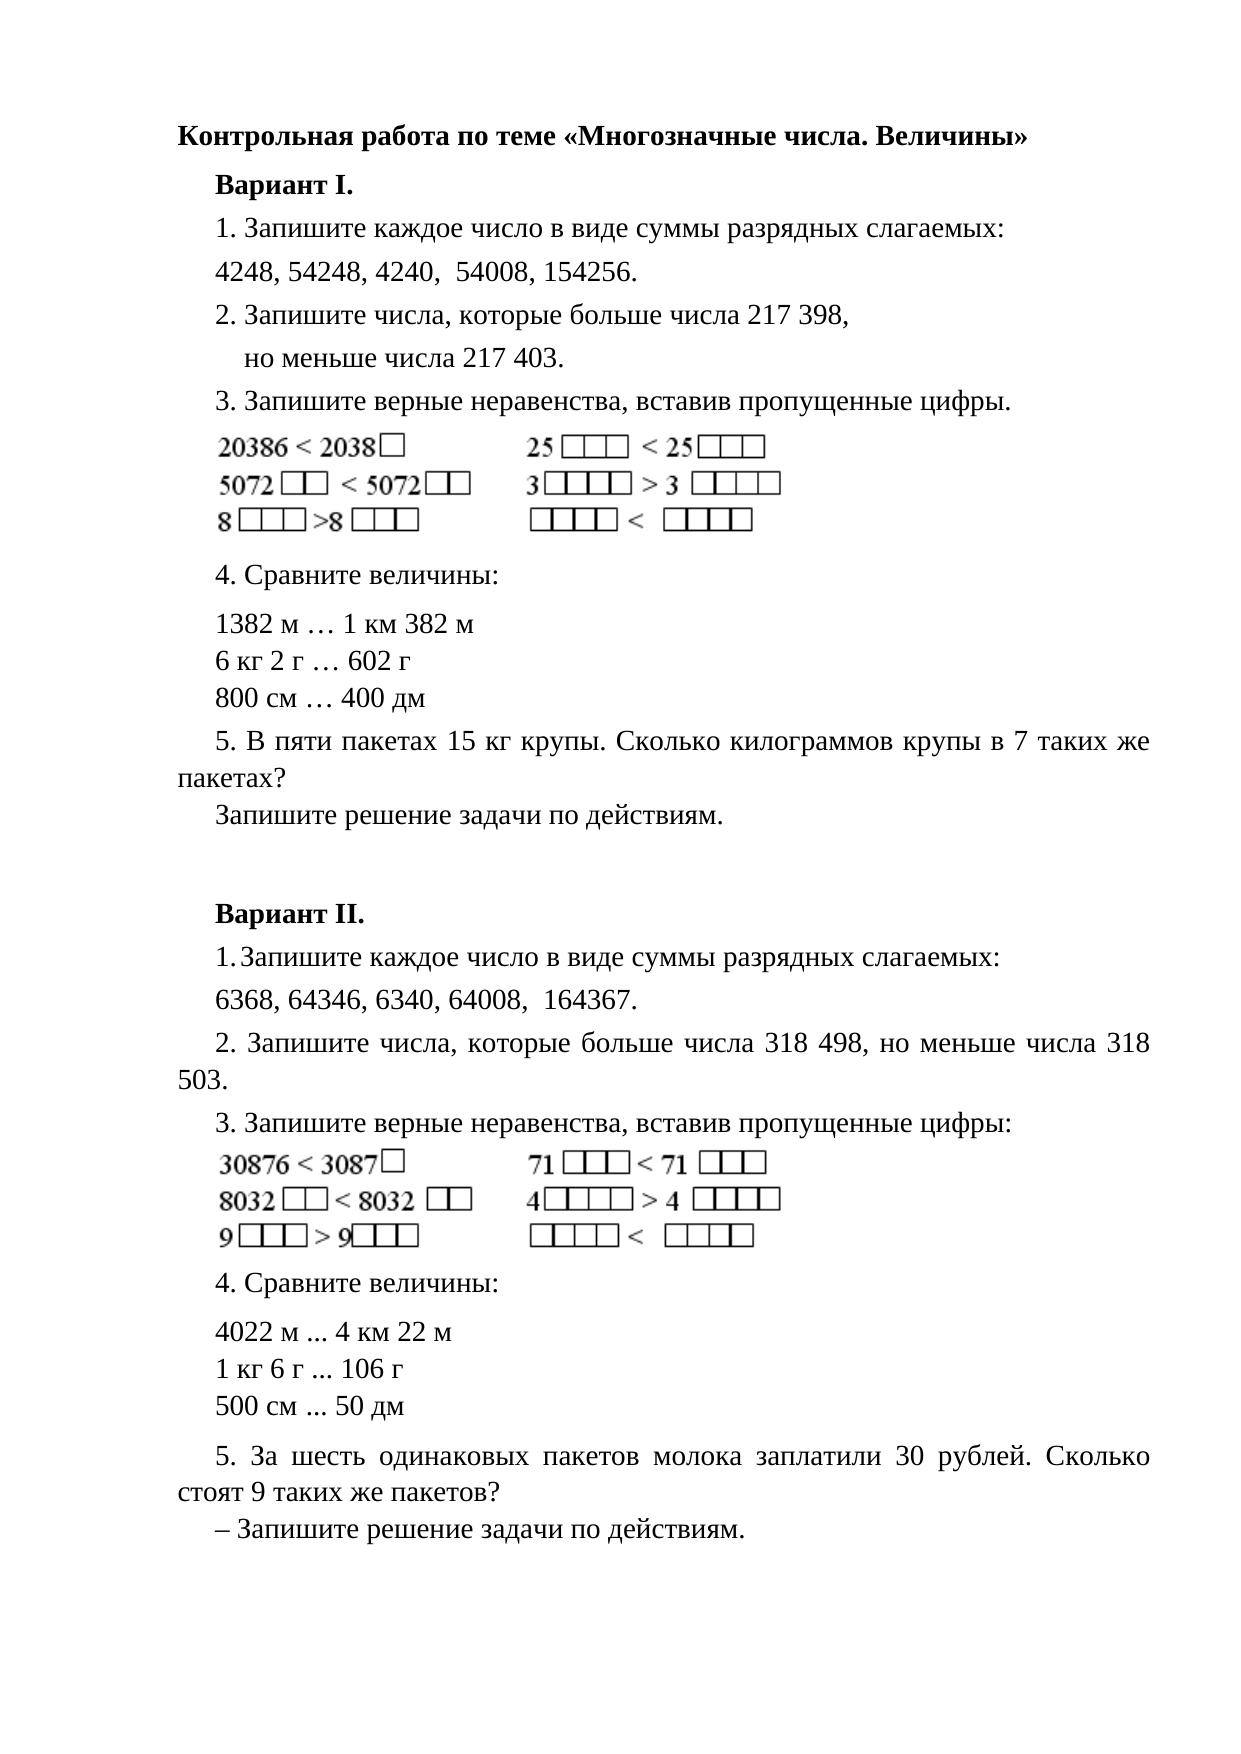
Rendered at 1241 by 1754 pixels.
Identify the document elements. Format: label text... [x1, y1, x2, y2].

picture [214, 420, 792, 549]
text 1382 м … 1 км 382 м [177, 606, 1152, 640]
text 1. Запишите каждое число в виде суммы разрядных слагаемых: [177, 939, 1152, 972]
text 6 кг 2 г … 602 г [177, 643, 1152, 677]
text 1. Запишите каждое число в виде суммы разрядных слагаемых: [177, 211, 1152, 244]
text 800 см … 400 дм [177, 680, 1152, 714]
text 1 кг 6 г ... 106 г [177, 1351, 1152, 1385]
text 5. В пяти пакетах 15 кг крупы. Сколько килограммов крупы в 7 таких же пакетах? [177, 723, 1152, 794]
text 500 см ... 50 дм [177, 1388, 1152, 1422]
text Вариант I. [177, 167, 1152, 201]
text 2. Запишите числа, которые больше числа 217 398, [177, 297, 1152, 330]
text Запишите решение задачи по действиям. [177, 797, 1152, 831]
text 4248, 54248, 4240, 54008, 154256. [177, 254, 1152, 287]
text – Запишите решение задачи по действиям. [177, 1511, 1152, 1545]
text 4. Сравните величины: [177, 1265, 1152, 1299]
text 3. Запишите верные неравенства, вставив пропущенные цифры: [177, 1105, 1152, 1139]
text 6368, 64346, 6340, 64008, 164367. [177, 982, 1152, 1016]
text Контрольная работа по теме «Многозначные числа. Величины» [177, 118, 1152, 152]
text 5. За шесть одинаковых пакетов молока заплатили 30 рублей. Сколько стоят 9 таких же пакетов? [177, 1438, 1152, 1508]
picture [214, 1142, 798, 1257]
text 4022 м ... 4 км 22 м [177, 1314, 1152, 1348]
text 2. Запишите числа, которые больше числа 318 498, но меньше числа 318 503. [177, 1025, 1152, 1096]
text 3. Запишите верные неравенства, вставив пропущенные цифры. [177, 383, 1152, 417]
text Вариант II. [177, 896, 1152, 929]
text 4. Сравните величины: [177, 557, 1152, 591]
text но меньше числа 217 403. [177, 340, 1152, 373]
